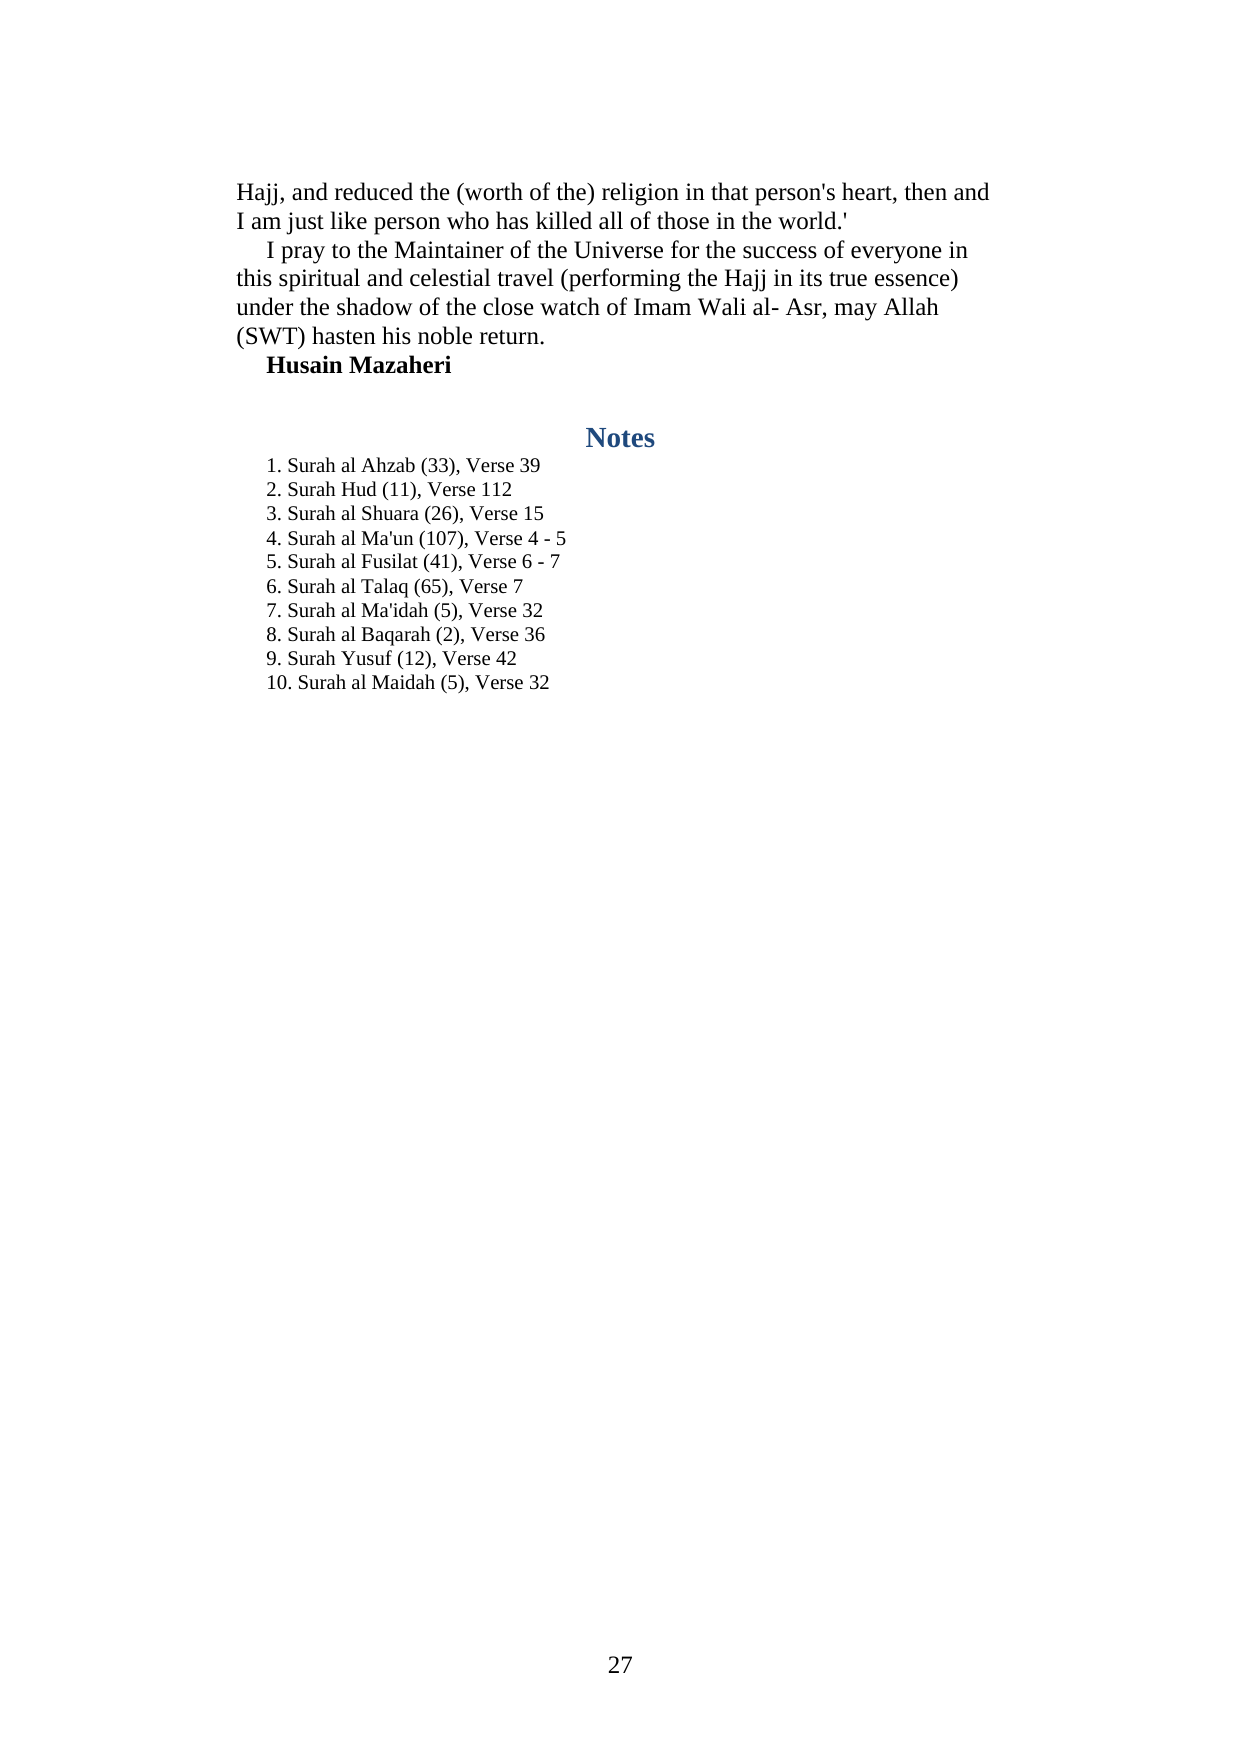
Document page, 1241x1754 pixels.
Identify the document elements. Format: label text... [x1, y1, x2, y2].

subtitle Notes [236, 420, 1004, 453]
text 3. Surah al Shuara (26), Verse 15 [236, 501, 1004, 525]
text 5. Surah al Fusilat (41), Verse 6 - 7 [236, 549, 1004, 573]
text 8. Surah al Baqarah (2), Verse 36 [236, 622, 1004, 646]
text 6. Surah al Talaq (65), Verse 7 [236, 573, 1004, 598]
text 10. Surah al Maidah (5), Verse 32 [236, 670, 1004, 694]
text Husain Mazaheri [236, 350, 1004, 378]
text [236, 177, 1004, 235]
text 7. Surah al Ma'idah (5), Verse 32 [236, 598, 1004, 622]
text 4. Surah al Ma'un (107), Verse 4 - 5 [236, 525, 1004, 549]
text 2. Surah Hud (11), Verse 112 [236, 477, 1004, 501]
text 9. Surah Yusuf (12), Verse 42 [236, 646, 1004, 670]
text 1. Surah al Ahzab (33), Verse 39 [236, 453, 1004, 477]
text I pray to the Maintainer of the Universe for the success of everyone in this spiritual and celestial travel (performing the Hajj in its true essence) under the shadow of the close watch of Imam Wali al- Asr, may Allah (SWT) hasten his noble return. [236, 235, 1004, 350]
